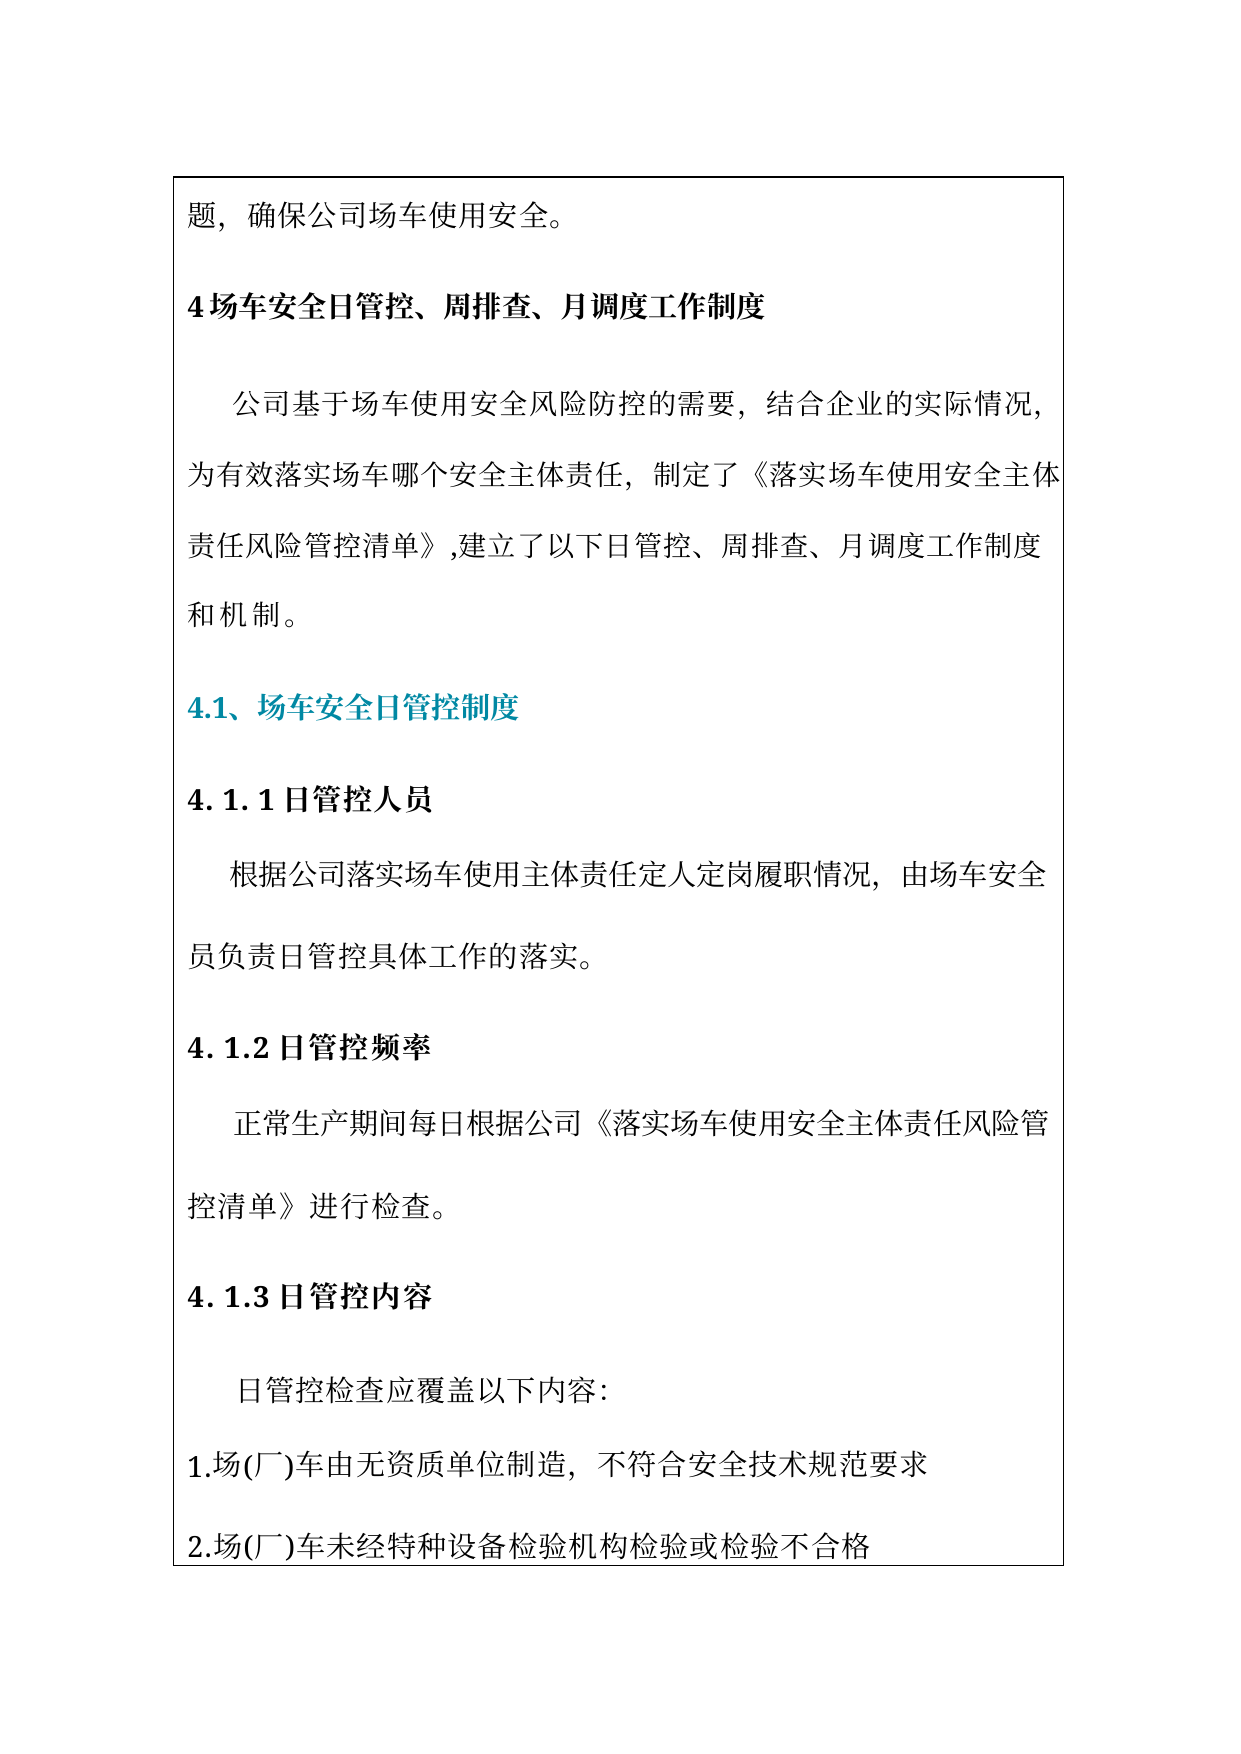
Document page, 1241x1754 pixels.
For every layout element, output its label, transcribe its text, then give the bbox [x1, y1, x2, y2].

table_header 题，确保公司场车使用安全。 4场车安全日管控、周排查、月调度工作制度 公司基于场车使用安全风险防控的需要，结合企业的实际情况， 为有效落实场车哪个安全主体责任，制定了《落实场车使用安全主体 责任风险管控清单》,建立了以下日管控、周排查、月调度工作制度 和机制。 4.1、场车安全日管控制度 4. 1. 1日管控人员 根据公司落实场车使用主体责任定人定岗履职情况，由场车安全 员负责日管控具体工作的落实。 4. 1.2日管控频率 正常生产期间每日根据公司《落实场车使用安全主体责任风险管 控清单》进行检查。 4. 1.3日管控内容 日管控检查应覆盖以下内容： 1.场(厂)车由无资质单位制造，不符合安全技术规范要求 2.场(厂)车未经特种设备检验机构检验或检验不合格 [174, 178, 1063, 1565]
